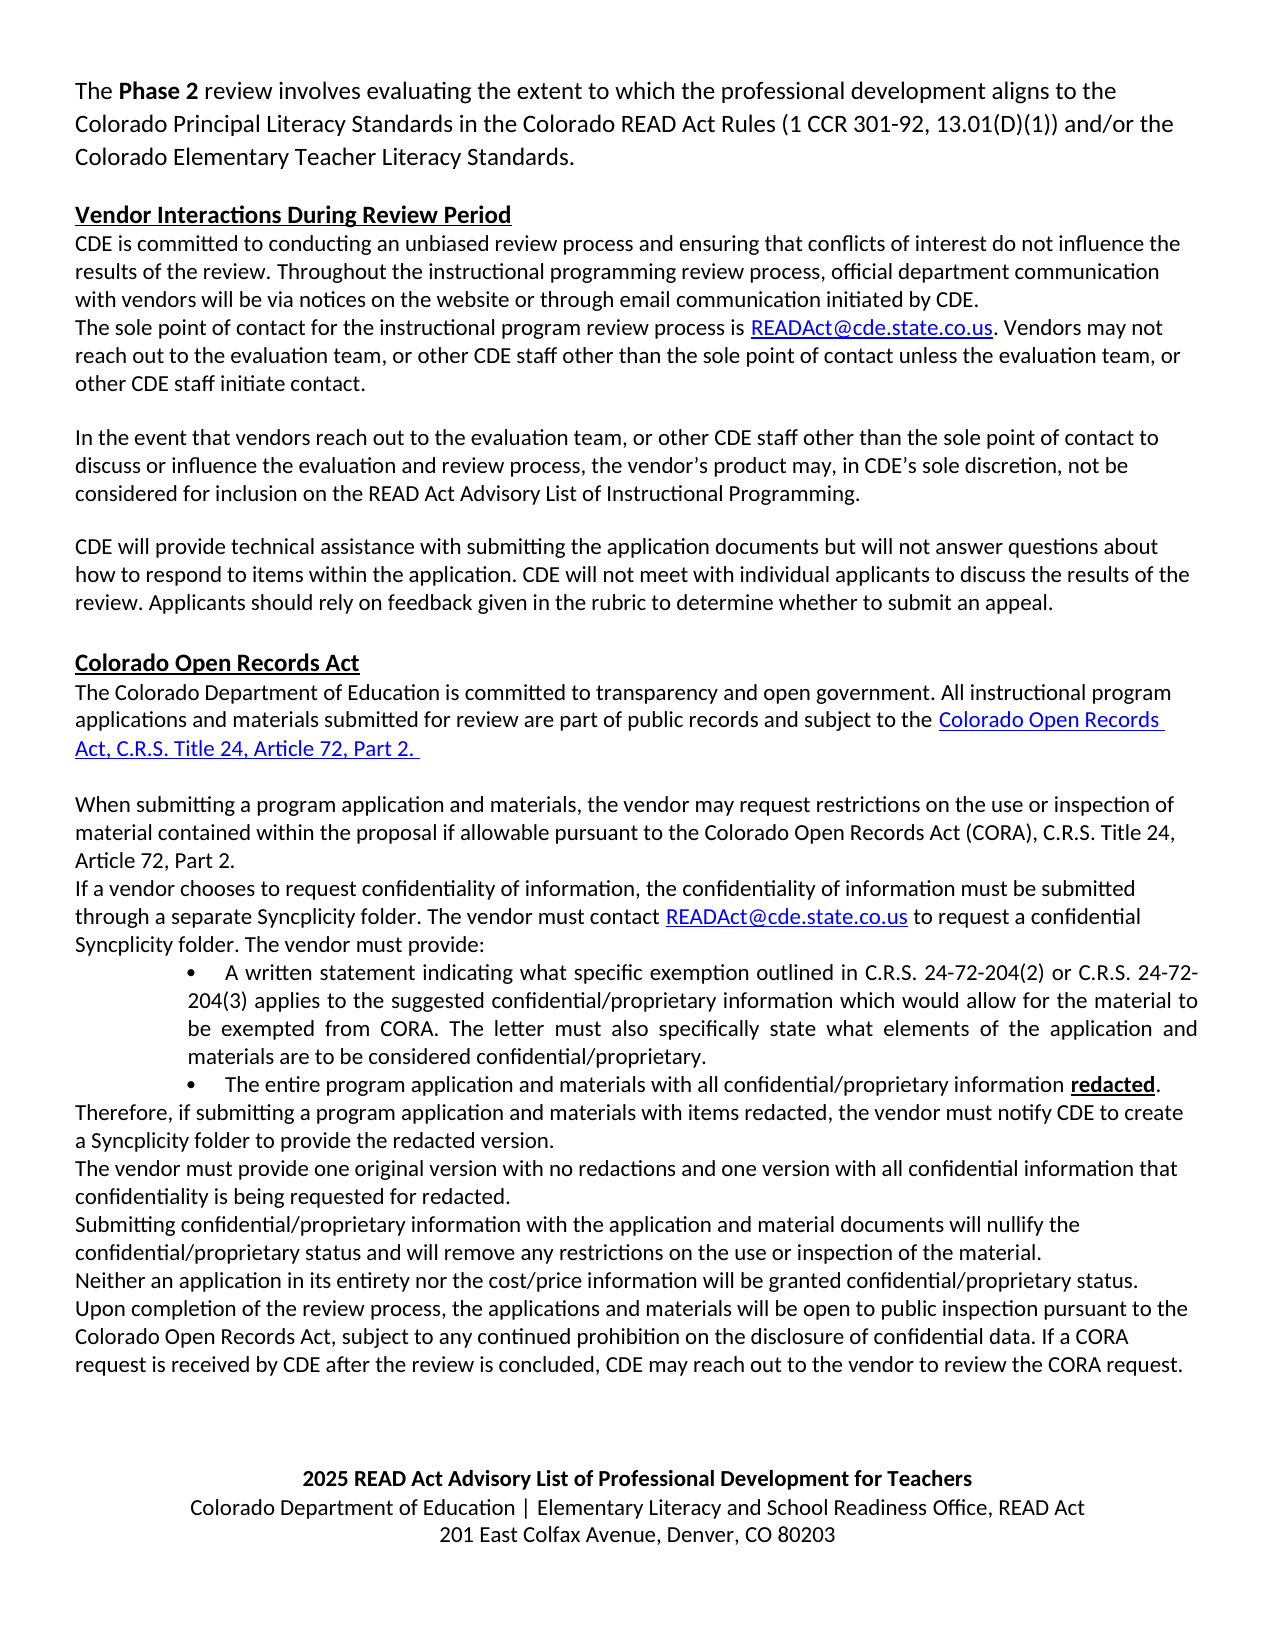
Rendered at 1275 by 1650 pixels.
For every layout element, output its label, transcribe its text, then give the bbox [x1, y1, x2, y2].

text Neither an application in its entirety nor the cost/price information will be granted confidential/proprietary status. [75, 1266, 1200, 1294]
text Vendor Interactions During Review Period [75, 199, 1200, 229]
text CDE will provide technical assistance with submitting the application documents but will not answer questions about how to respond to items within the application. CDE will not meet with individual applicants to discuss the results of the review. Applicants should rely on feedback given in the rubric to determine whether to submit an appeal. [75, 532, 1200, 617]
text The sole point of contact for the instructional program review process is READAct@cde.state.co.us. Vendors may not reach out to the evaluation team, or other CDE staff other than the sole point of contact unless the evaluation team, or other CDE staff initiate contact. [75, 313, 1200, 397]
list The entire program application and materials with all confidential/proprietary information redacted. [187, 1070, 1200, 1098]
text The Phase 2 review involves evaluating the extent to which the professional development aligns to the Colorado Principal Literacy Standards in the Colorado READ Act Rules (1 CCR 301-92, 13.01(D)(1)) and/or the Colorado Elementary Teacher Literacy Standards. [75, 75, 1200, 171]
text Therefore, if submitting a program application and materials with items redacted, the vendor must notify CDE to create a Syncplicity folder to provide the redacted version. [75, 1098, 1200, 1154]
text If a vendor chooses to request confidentiality of information, the confidentiality of information must be submitted through a separate Syncplicity folder. The vendor must contact READAct@cde.state.co.us to request a confidential Syncplicity folder. The vendor must provide: [75, 874, 1200, 958]
text Upon completion of the review process, the applications and materials will be open to public inspection pursuant to the Colorado Open Records Act, subject to any continued prohibition on the disclosure of confidential data. If a CORA request is received by CDE after the review is concluded, CDE may reach out to the vendor to review the CORA request. [75, 1294, 1200, 1378]
text Submitting confidential/proprietary information with the application and material documents will nullify the confidential/proprietary status and will remove any restrictions on the use or inspection of the material. [75, 1210, 1200, 1266]
text Colorado Open Records Act [75, 647, 1200, 678]
text CDE is committed to conducting an unbiased review process and ensuring that conflicts of interest do not influence the results of the review. Throughout the instructional programming review process, official department communication with vendors will be via notices on the website or through email communication initiated by CDE. [75, 229, 1200, 313]
text The Colorado Department of Education is committed to transparency and open government. All instructional program applications and materials submitted for review are part of public records and subject to the Colorado Open Records Act, C.R.S. Title 24, Article 72, Part 2. [75, 678, 1200, 762]
text In the event that vendors reach out to the evaluation team, or other CDE staff other than the sole point of contact to discuss or influence the evaluation and review process, the vendor’s product may, in CDE’s sole discretion, not be considered for inclusion on the READ Act Advisory List of Instructional Programming. [75, 423, 1200, 507]
list A written statement indicating what specific exemption outlined in C.R.S. 24-72-204(2) or C.R.S. 24-72-204(3) applies to the suggested confidential/proprietary information which would allow for the material to be exempted from CORA. The letter must also specifically state what elements of the application and materials are to be considered confidential/proprietary. [187, 958, 1200, 1070]
text When submitting a program application and materials, the vendor may request restrictions on the use or inspection of material contained within the proposal if allowable pursuant to the Colorado Open Records Act (CORA), C.R.S. Title 24, Article 72, Part 2. [75, 790, 1200, 874]
text The vendor must provide one original version with no redactions and one version with all confidential information that confidentiality is being requested for redacted. [75, 1154, 1200, 1210]
